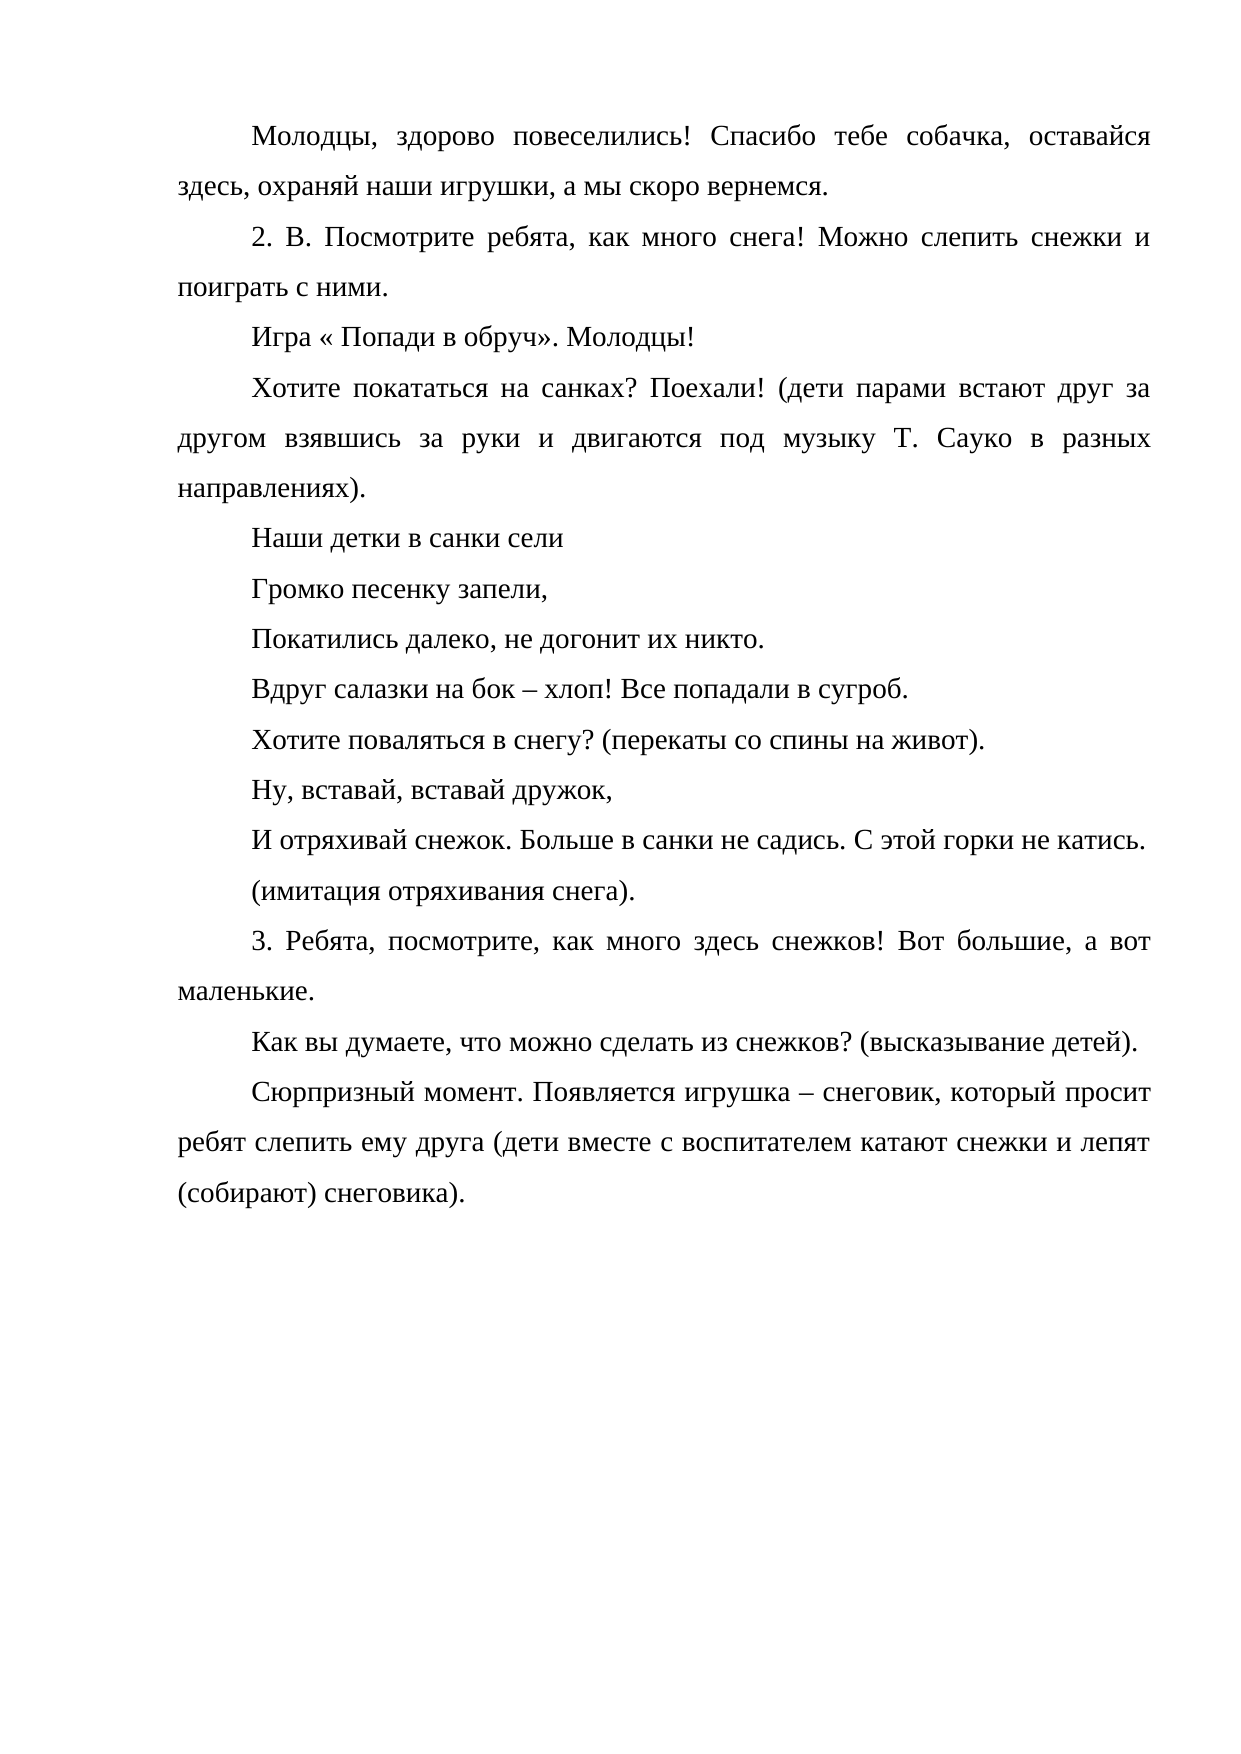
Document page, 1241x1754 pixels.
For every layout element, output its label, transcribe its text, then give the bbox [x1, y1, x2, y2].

text Хотите покататься на санках? Поехали! (дети парами встают друг за другом взявшись за руки и двигаются под музыку Т. Сауко в разных направлениях). [177, 370, 1152, 504]
text Покатились далеко, не догонит их никто. [177, 621, 1152, 655]
text Игра « Попади в обруч». Молодцы! [177, 319, 1152, 353]
text Хотите поваляться в снегу? (перекаты со спины на живот). [177, 722, 1152, 755]
text Ну, вставай, вставай дружок, [177, 772, 1152, 806]
text Вдруг салазки на бок – хлоп! Все попадали в сугроб. [177, 672, 1152, 705]
text Сюрпризный момент. Появляется игрушка – снеговик, который просит ребят слепить ему друга (дети вместе с воспитателем катают снежки и лепят (собирают) снеговика). [177, 1074, 1152, 1208]
text 2. В. Посмотрите ребята, как много снега! Можно слепить снежки и поиграть с ними. [177, 219, 1152, 303]
text Как вы думаете, что можно сделать из снежков? (высказывание детей). [177, 1024, 1152, 1057]
text (имитация отряхивания снега). [177, 873, 1152, 906]
text И отряхивай снежок. Больше в санки не садись. С этой горки не катись. [177, 822, 1152, 856]
text Наши детки в санки сели [177, 521, 1152, 554]
text Громко песенку запели, [177, 571, 1152, 604]
text Молодцы, здорово повеселились! Спасибо тебе собачка, оставайся здесь, охраняй наши игрушки, а мы скоро вернемся. [177, 118, 1152, 202]
text 3. Ребята, посмотрите, как много здесь снежков! Вот большие, а вот маленькие. [177, 923, 1152, 1007]
